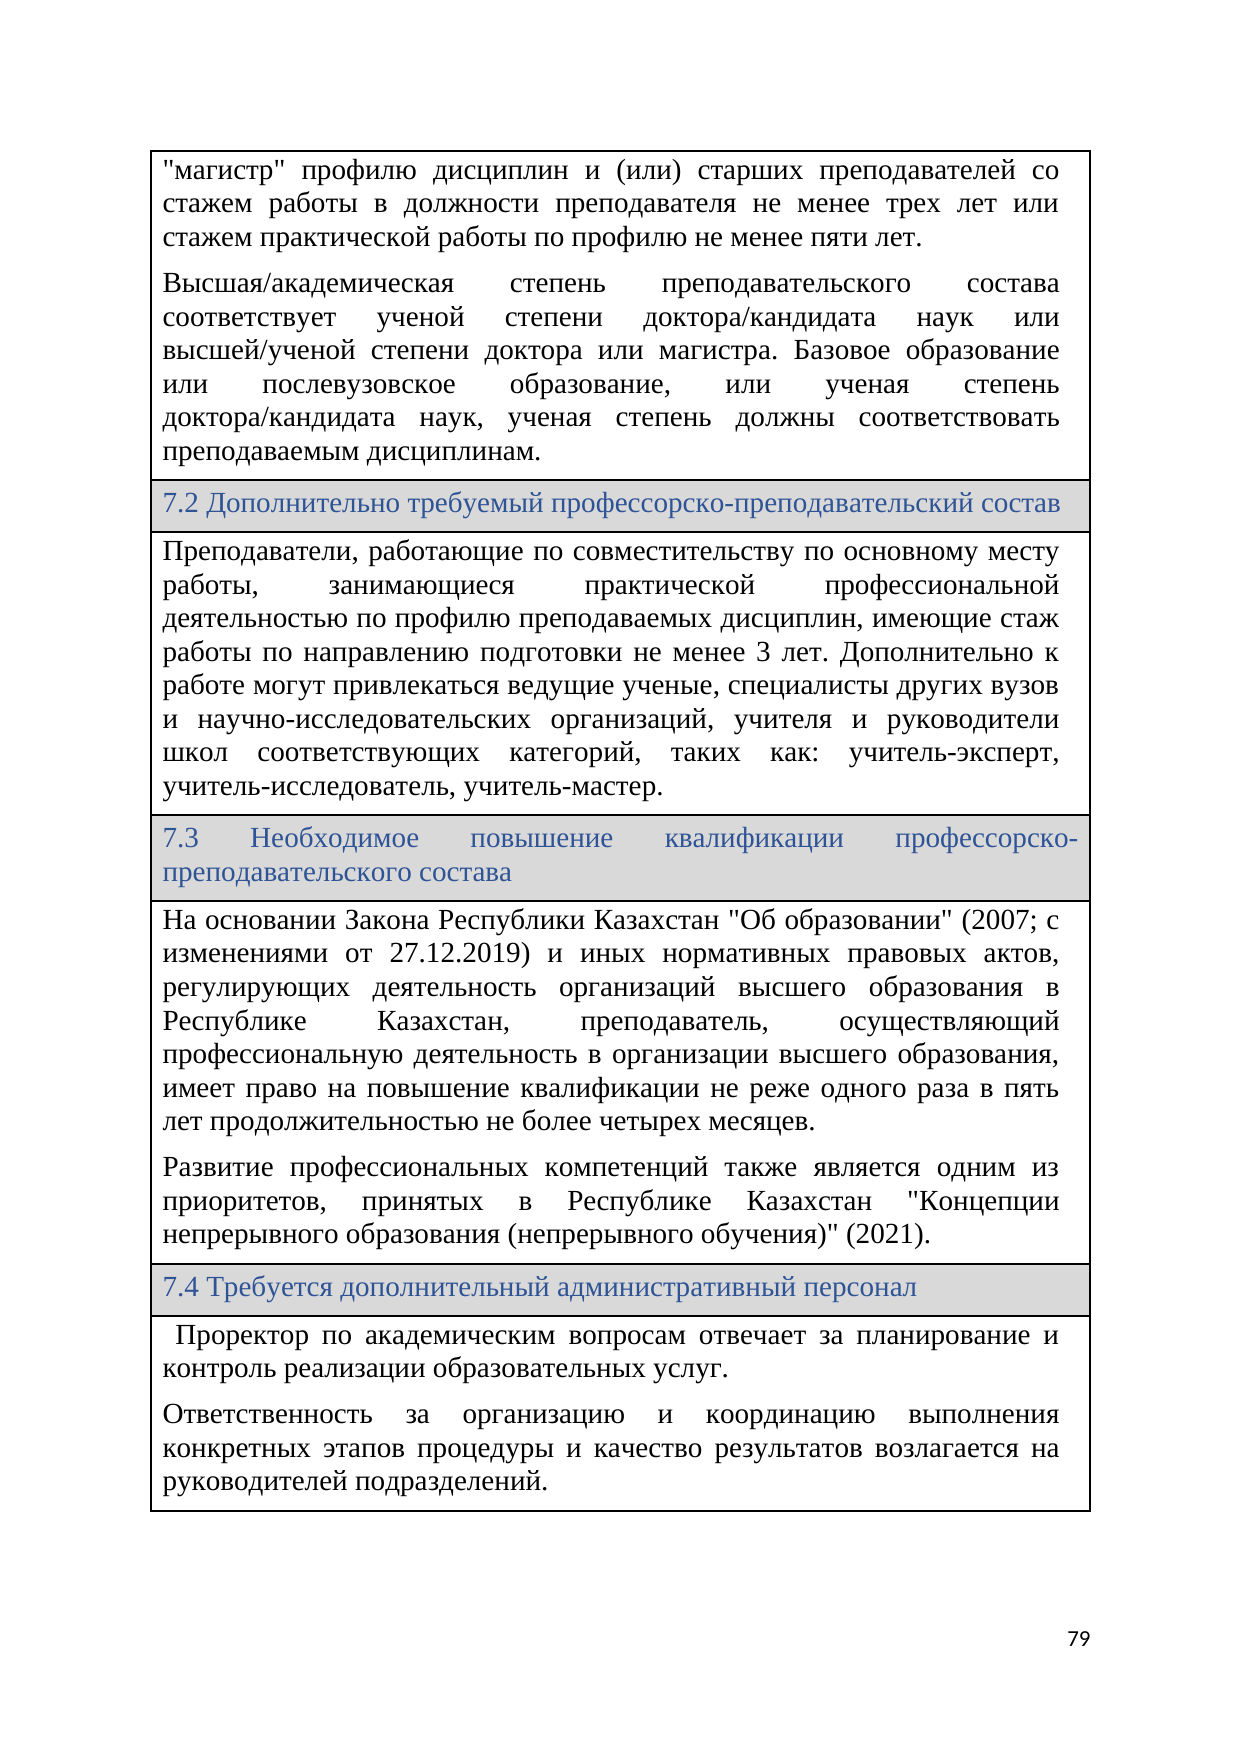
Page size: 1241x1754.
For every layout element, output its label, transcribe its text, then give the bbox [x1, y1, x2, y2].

table_cell 7.4 Требуется дополнительный административный персонал [152, 1265, 1089, 1315]
table_cell Проректор по академическим вопросам отвечает за планирование и контроль реализации образовательных услуг. Ответственность за организацию и координацию выполнения конкретных этапов процедуры и качество результатов возлагается на руководителей подразделений. [152, 1317, 1089, 1509]
table_cell На основании Закона Республики Казахстан "Об образовании" (2007; с изменениями от 27.12.2019) и иных нормативных правовых актов, регулирующих деятельность организаций высшего образования в Республике Казахстан, преподаватель, осуществляющий профессиональную деятельность в организации высшего образования, имеет право на повышение квалификации не реже одного раза в пять лет продолжительностью не более четырех месяцев. Развитие профессиональных компетенций также является одним из приоритетов, принятых в Республике Казахстан "Концепции непрерывного образования (непрерывного обучения)" (2021). [152, 902, 1089, 1262]
table_cell 7.3 Необходимое повышение квалификации профессорско-преподавательского состава [152, 816, 1089, 900]
table_cell Преподаватели, работающие по совместительству по основному месту работы, занимающиеся практической профессиональной деятельностью по профилю преподаваемых дисциплин, имеющие стаж работы по направлению подготовки не менее 3 лет. Дополнительно к работе могут привлекаться ведущие ученые, специалисты других вузов и научно-исследовательских организаций, учителя и руководители школ соответствующих категорий, таких как: учитель-эксперт, учитель-исследователь, учитель-мастер. [152, 533, 1089, 814]
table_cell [152, 152, 1089, 479]
table_cell 7.2 Дополнительно требуемый профессорско-преподавательский состав [152, 481, 1089, 531]
